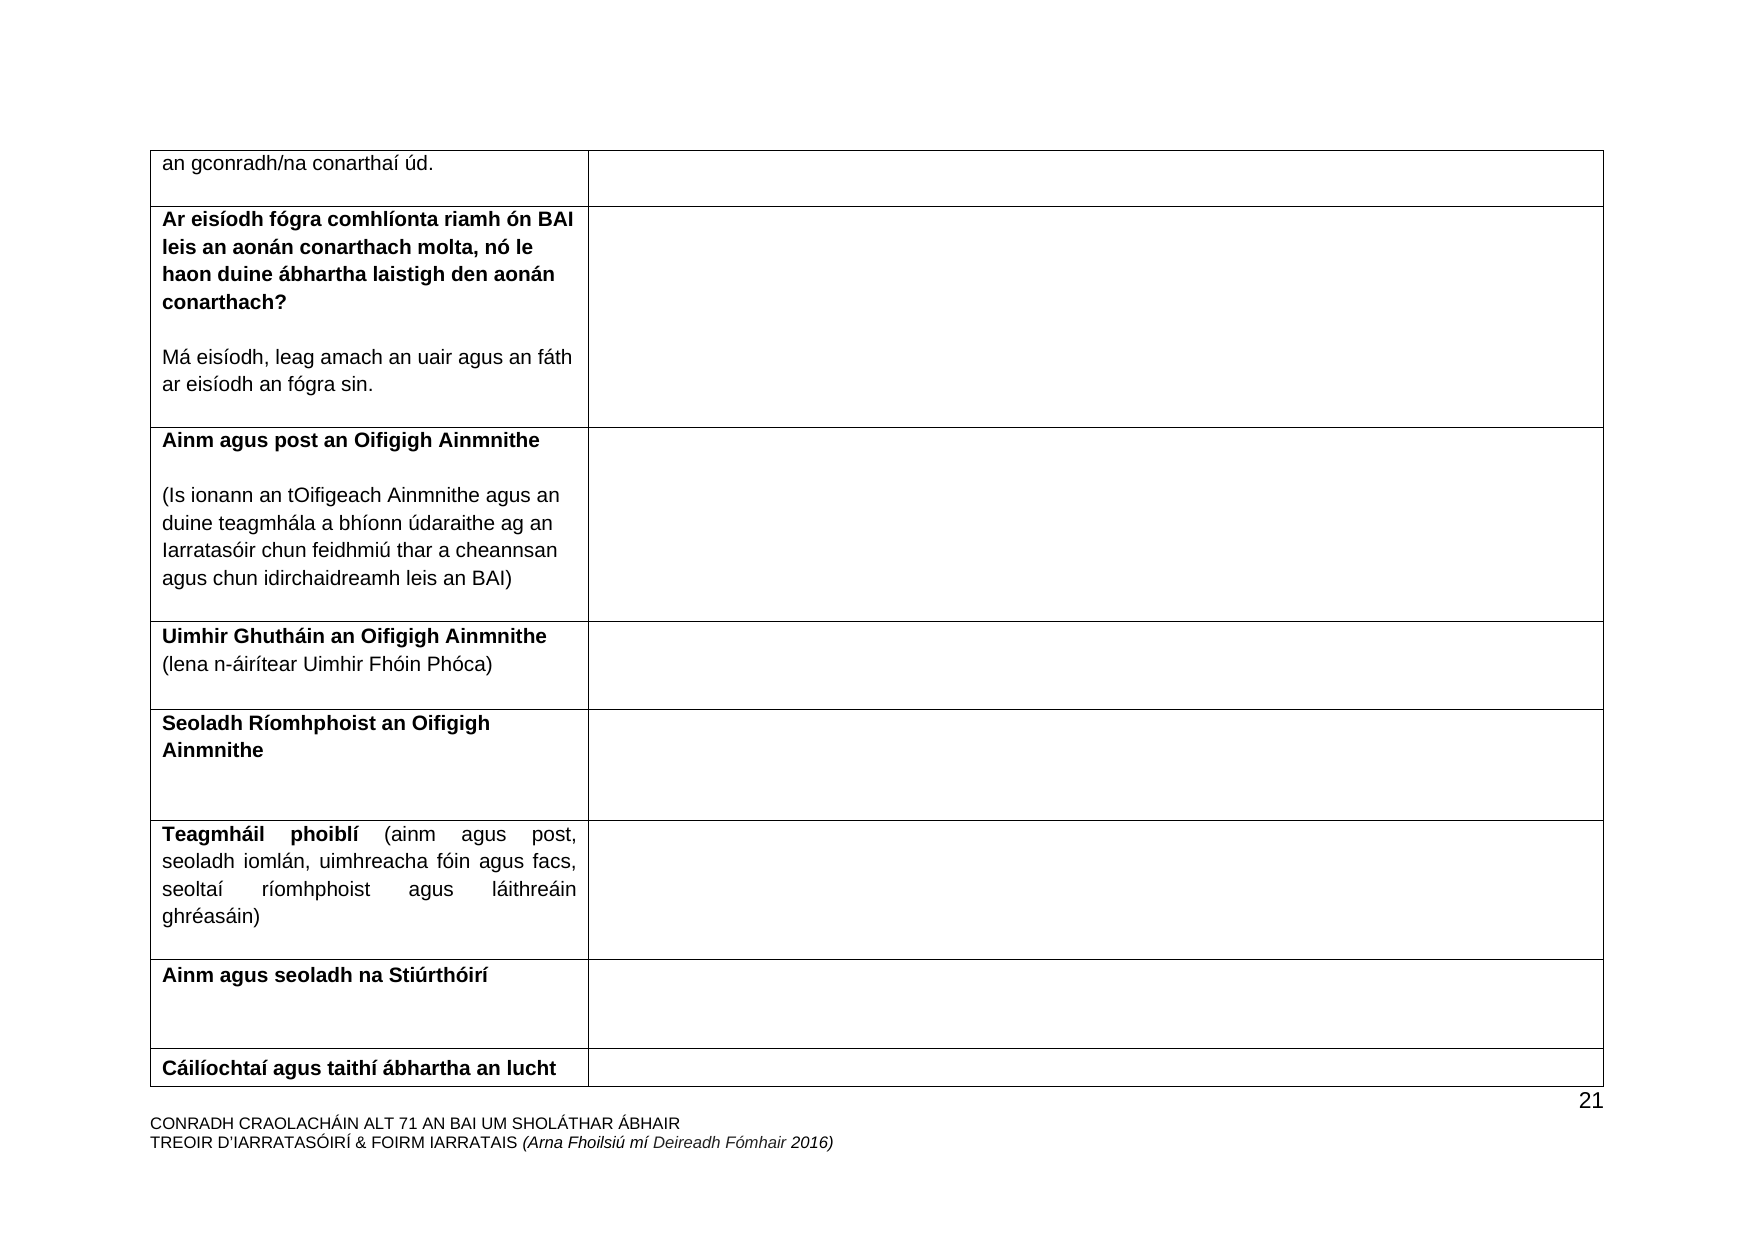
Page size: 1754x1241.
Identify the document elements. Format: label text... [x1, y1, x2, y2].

table_cell [589, 710, 1603, 820]
table_cell Ar eisíodh fógra comhlíonta riamh ón BAI leis an aonán conarthach molta, nó le haon duine ábhartha laistigh den aonán conarthach? Má eisíodh, leag amach an uair agus an fáth ar eisíodh an fógra sin. [151, 207, 588, 427]
table_cell [589, 960, 1603, 1047]
table_cell Ainm agus post an Oifigigh Ainmnithe (Is ionann an tOifigeach Ainmnithe agus an duine teagmhála a bhíonn údaraithe ag an Iarratasóir chun feidhmiú thar a cheannsan agus chun idirchaidreamh leis an BAI) [151, 428, 588, 621]
table_cell Seoladh Ríomhphoist an Oifigigh Ainmnithe [151, 710, 588, 820]
table_cell Ainm agus seoladh na Stiúrthóirí [151, 960, 588, 1047]
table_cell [151, 151, 588, 206]
table_cell Teagmháil phoiblí (ainm agus post, seoladh iomlán, uimhreacha fóin agus facs, seoltaí ríomhphoist agus láithreáin ghréasáin) [151, 821, 588, 959]
table_cell [589, 151, 1603, 206]
table_cell [589, 821, 1603, 959]
table_cell Uimhir Ghutháin an Oifigigh Ainmnithe (lena n-áirítear Uimhir Fhóin Phóca) [151, 622, 588, 709]
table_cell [151, 1049, 588, 1086]
table_cell [589, 1049, 1603, 1086]
table_cell [589, 428, 1603, 621]
table_cell [589, 207, 1603, 427]
table_cell [589, 622, 1603, 709]
